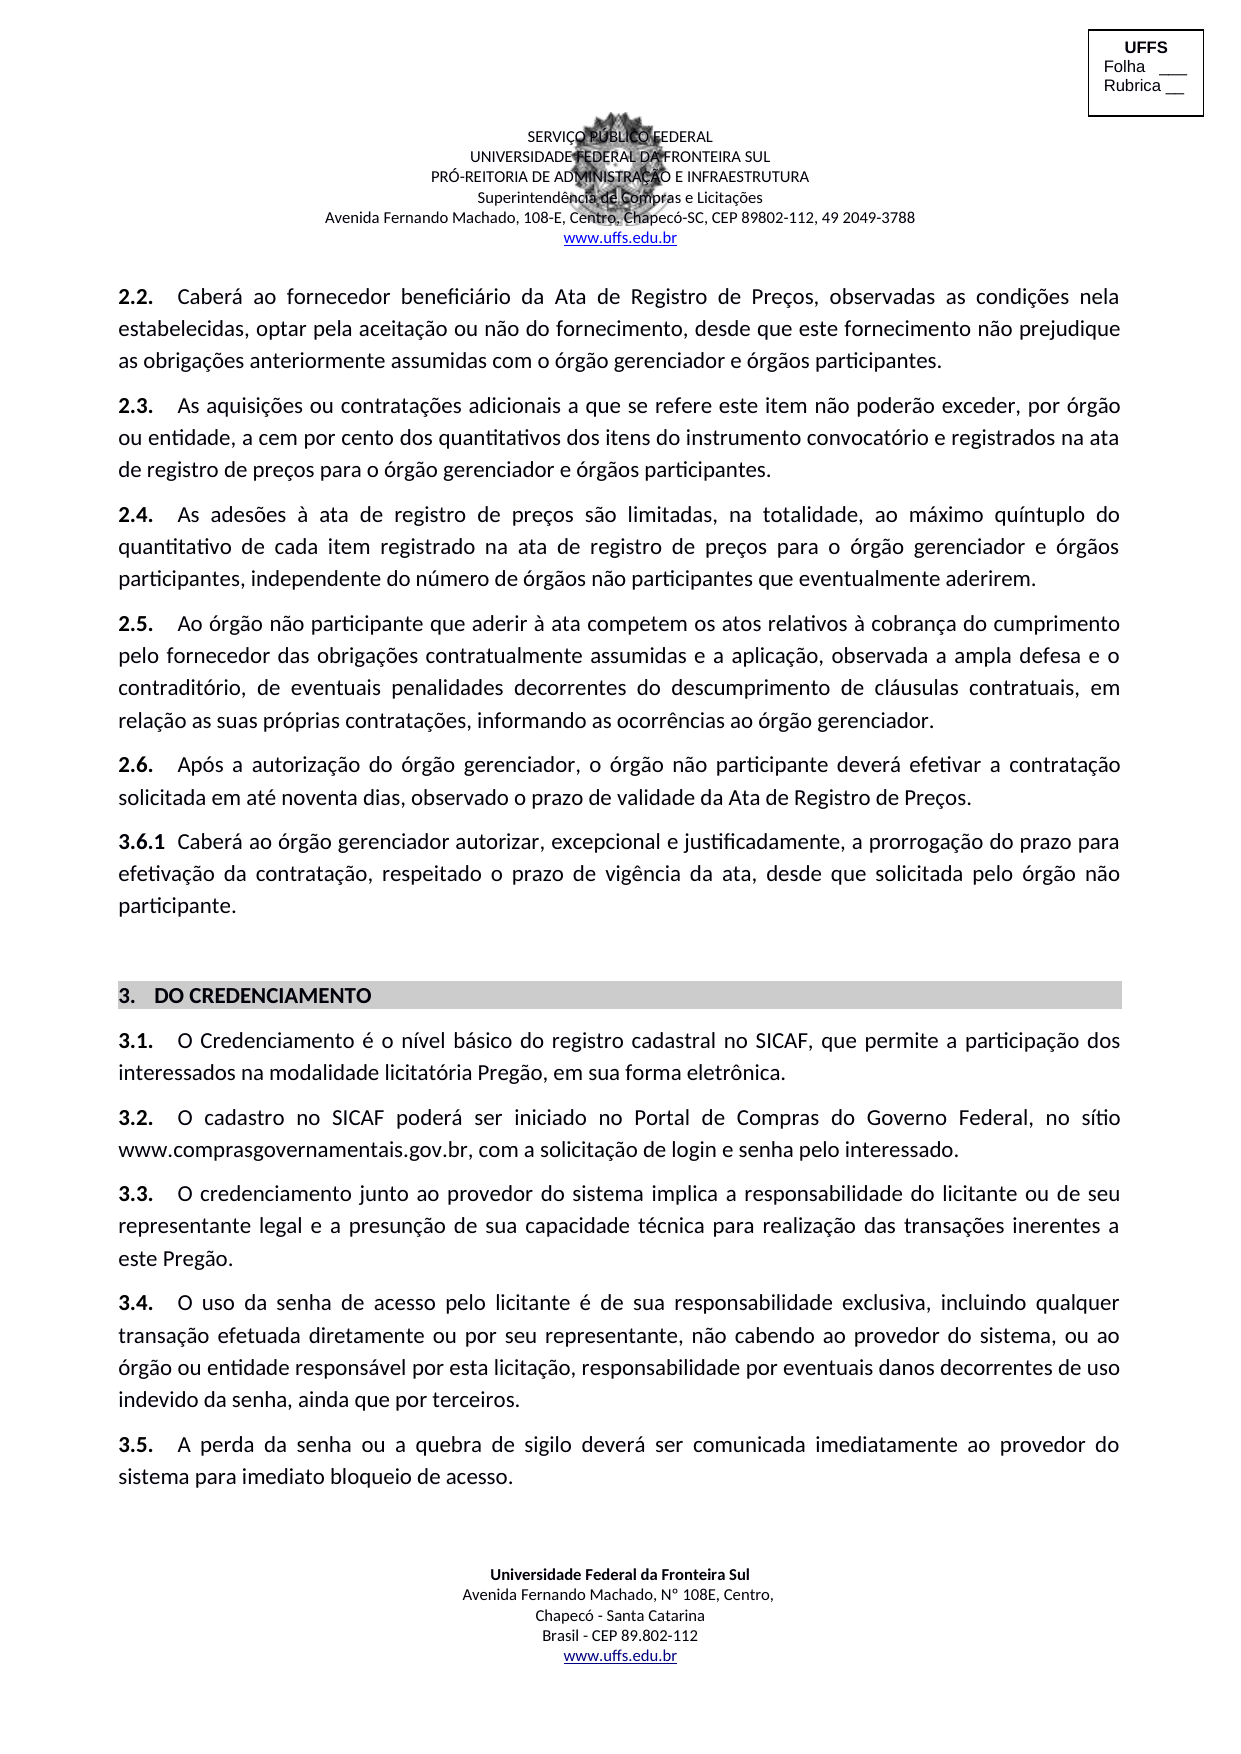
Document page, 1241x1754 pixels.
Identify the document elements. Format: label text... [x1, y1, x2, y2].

list O Credenciamento é o nível básico do registro cadastral no SICAF, que permite a participação dos interessados na modalidade licitatória Pregão, em sua forma eletrônica. [118, 1026, 1122, 1086]
list Após a autorização do órgão gerenciador, o órgão não participante deverá efetivar a contratação solicitada em até noventa dias, observado o prazo de validade da Ata de Registro de Preços. [118, 750, 1122, 811]
list As aquisições ou contratações adicionais a que se refere este item não poderão exceder, por órgão ou entidade, a cem por cento dos quantitativos dos itens do instrumento convocatório e registrados na ata de registro de preços para o órgão gerenciador e órgãos participantes. [118, 391, 1122, 483]
list O credenciamento junto ao provedor do sistema implica a responsabilidade do licitante ou de seu representante legal e a presunção de sua capacidade técnica para realização das transações inerentes a este Pregão. [118, 1179, 1122, 1272]
list O uso da senha de acesso pelo licitante é de sua responsabilidade exclusiva, incluindo qualquer transação efetuada diretamente ou por seu representante, não cabendo ao provedor do sistema, ou ao órgão ou entidade responsável por esta licitação, responsabilidade por eventuais danos decorrentes de uso indevido da senha, ainda que por terceiros. [118, 1288, 1122, 1413]
list Ao órgão não participante que aderir à ata competem os atos relativos à cobrança do cumprimento pelo fornecedor das obrigações contratualmente assumidas e a aplicação, observada a ampla defesa e o contraditório, de eventuais penalidades decorrentes do descumprimento de cláusulas contratuais, em relação as suas próprias contratações, informando as ocorrências ao órgão gerenciador. [118, 609, 1122, 734]
picture [567, 112, 673, 226]
list O cadastro no SICAF poderá ser iniciado no Portal de Compras do Governo Federal, no sítio www.comprasgovernamentais.gov.br, com a solicitação de login e senha pelo interessado. [118, 1103, 1122, 1163]
list Caberá ao órgão gerenciador autorizar, excepcional e justificadamente, a prorrogação do prazo para efetivação da contratação, respeitado o prazo de vigência da ata, desde que solicitada pelo órgão não participante. [118, 827, 1122, 920]
list A perda da senha ou a quebra de sigilo deverá ser comunicada imediatamente ao provedor do sistema para imediato bloqueio de acesso. [118, 1430, 1122, 1490]
list Caberá ao fornecedor beneficiário da Ata de Registro de Preços, observadas as condições nela estabelecidas, optar pela aceitação ou não do fornecimento, desde que este fornecimento não prejudique as obrigações anteriormente assumidas com o órgão gerenciador e órgãos participantes. [118, 282, 1122, 374]
list As adesões à ata de registro de preços são limitadas, na totalidade, ao máximo quíntuplo do quantitativo de cada item registrado na ata de registro de preços para o órgão gerenciador e órgãos participantes, independente do número de órgãos não participantes que eventualmente aderirem. [118, 500, 1122, 592]
list DO CREDENCIAMENTO [118, 981, 1122, 1009]
